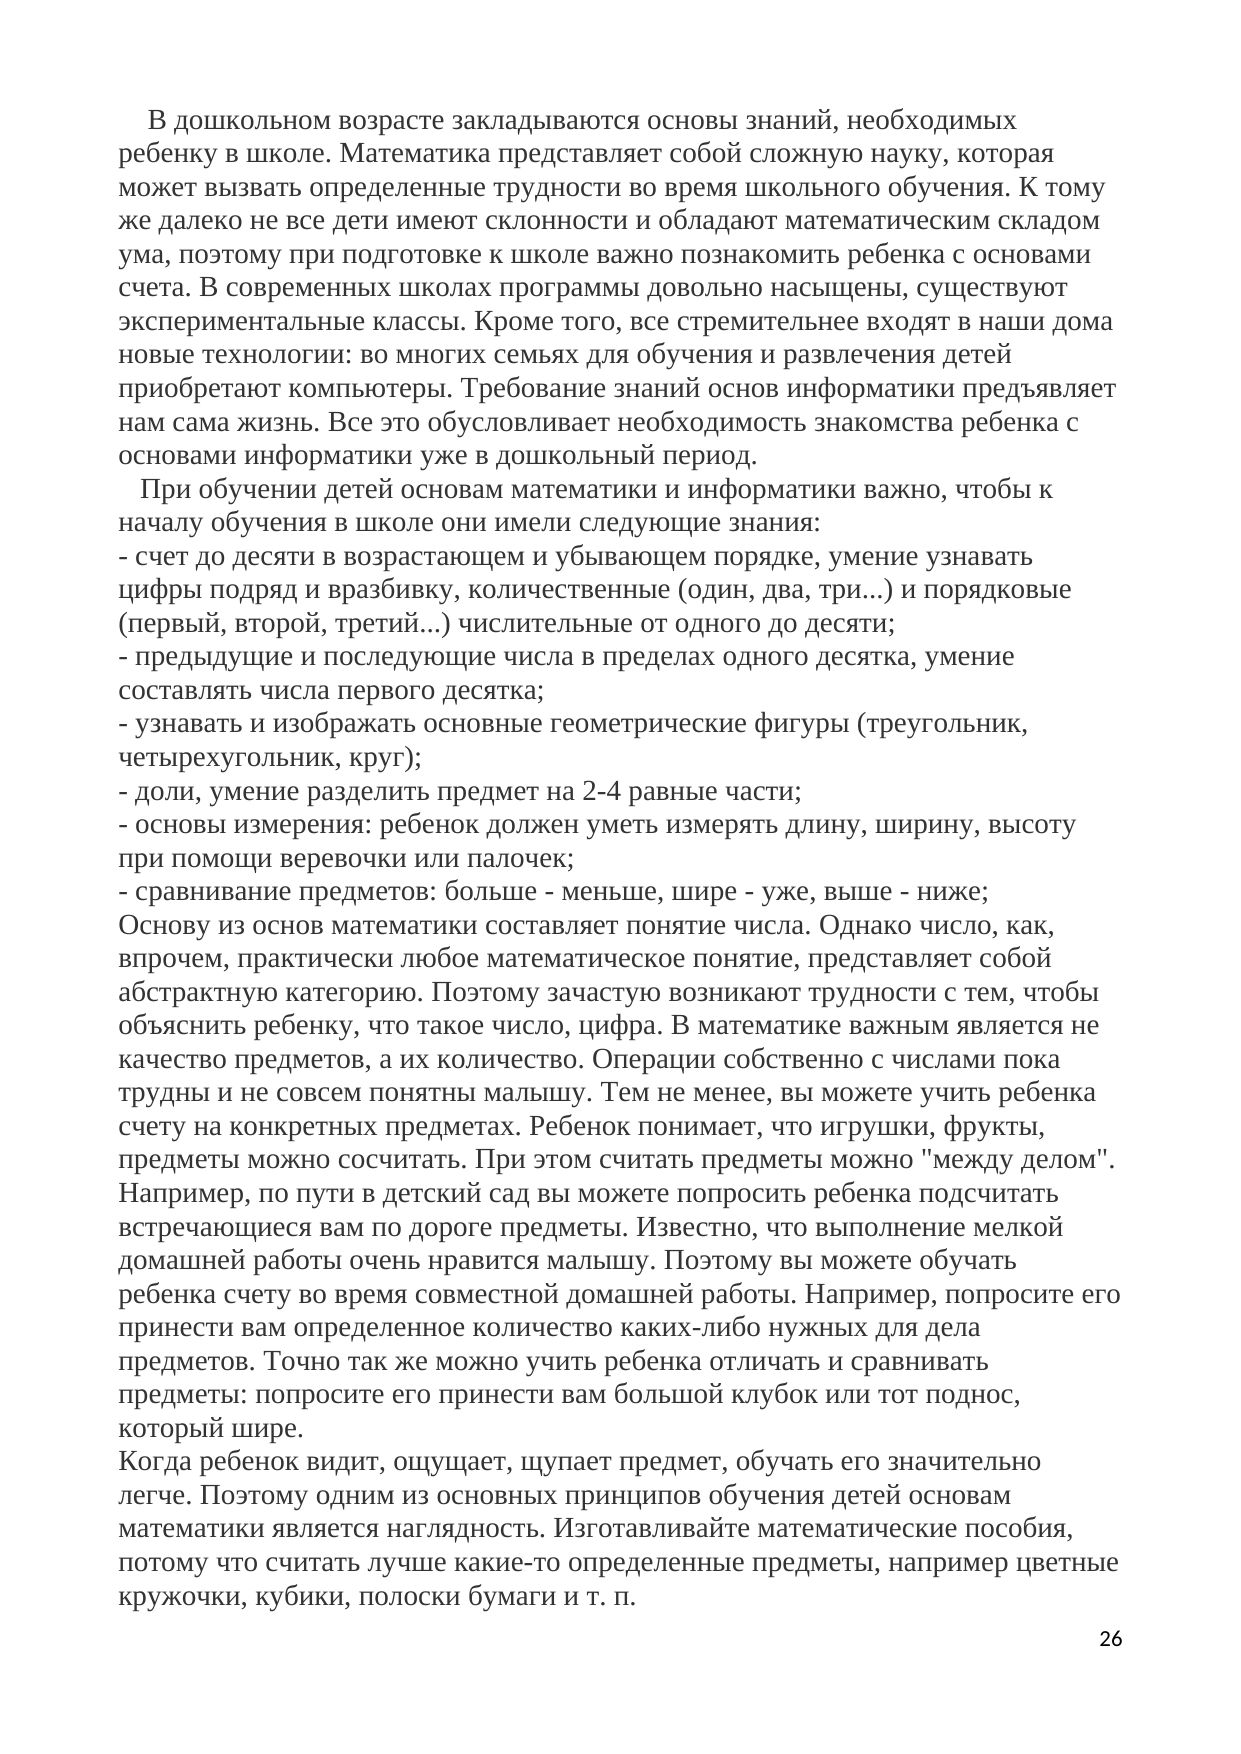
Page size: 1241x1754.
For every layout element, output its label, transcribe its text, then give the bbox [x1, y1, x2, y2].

text При обучении детей основам математики и информатики важно, чтобы к началу обучения в школе они имели следующие знания: [118, 471, 1122, 538]
text - узнавать и изображать основные геометрические фигуры (треугольник, четырехугольник, круг); [118, 706, 1122, 773]
text - доли, умение разделить предмет на 2-4 равные части; [118, 773, 1122, 806]
text - счет до десяти в возрастающем и убывающем порядке, умение узнавать цифры подряд и вразбивку, количественные (один, два, три...) и порядковые (первый, второй, третий...) числительные от одного до десяти; [118, 538, 1122, 638]
text Основу из основ математики составляет понятие числа. Однако число, как, впрочем, практически любое математическое понятие, представляет собой абстрактную категорию. Поэтому зачастую возникают трудности с тем, чтобы объяснить ребенку, что такое число, цифра. В математике важным является не качество предметов, а их количество. Операции собственно с числами пока трудны и не совсем понятны малышу. Тем не менее, вы можете учить ребенка [118, 907, 1122, 1108]
text - основы измерения: ребенок должен уметь измерять длину, ширину, высоту при помощи веревочки или палочек; [118, 806, 1122, 873]
text счету на конкретных предметах. Ребенок понимает, что игрушки, фрукты, предметы можно сосчитать. При этом считать предметы можно "между делом". Например, по пути в детский сад вы можете попросить ребенка подсчитать встречающиеся вам по дороге предметы. Известно, что выполнение мелкой домашней работы очень нравится малышу. Поэтому вы можете обучать ребенка счету во время совместной домашней работы. Например, попросите его принести вам определенное количество каких-либо нужных для дела предметов. Точно так же можно учить ребенка отличать и сравнивать предметы: попросите его принести вам большой клубок или тот поднос, который шире. [118, 1108, 1122, 1443]
text В дошкольном возрасте закладываются основы знаний, необходимых ребенку в школе. Математика представляет собой сложную науку, которая может вызвать определенные трудности во время школьного обучения. К тому же далеко не все дети имеют склонности и обладают математическим складом ума, поэтому при подготовке к школе важно познакомить ребенка с основами счета. В современных школах программы довольно насыщены, существуют экспериментальные классы. Кроме того, все стремительнее входят в наши дома новые технологии: во многих семьях для обучения и развлечения детей приобретают компьютеры. Требование знаний основ информатики предъявляет нам сама жизнь. Все это обусловливает необходимость знакомства ребенка с основами информатики уже в дошкольный период. [118, 102, 1122, 471]
text - предыдущие и последующие числа в пределах одного десятка, умение составлять числа первого десятка; [118, 638, 1122, 706]
text - сравнивание предметов: больше - меньше, шире - уже, выше - ниже; [118, 873, 1122, 907]
text Когда ребенок видит, ощущает, щупает предмет, обучать его значительно легче. Поэтому одним из основных принципов обучения детей основам математики является наглядность. Изготавливайте математические пособия, потому что считать лучше какие-то определенные предметы, например цветные кружочки, кубики, полоски бумаги и т. п. [118, 1443, 1122, 1611]
